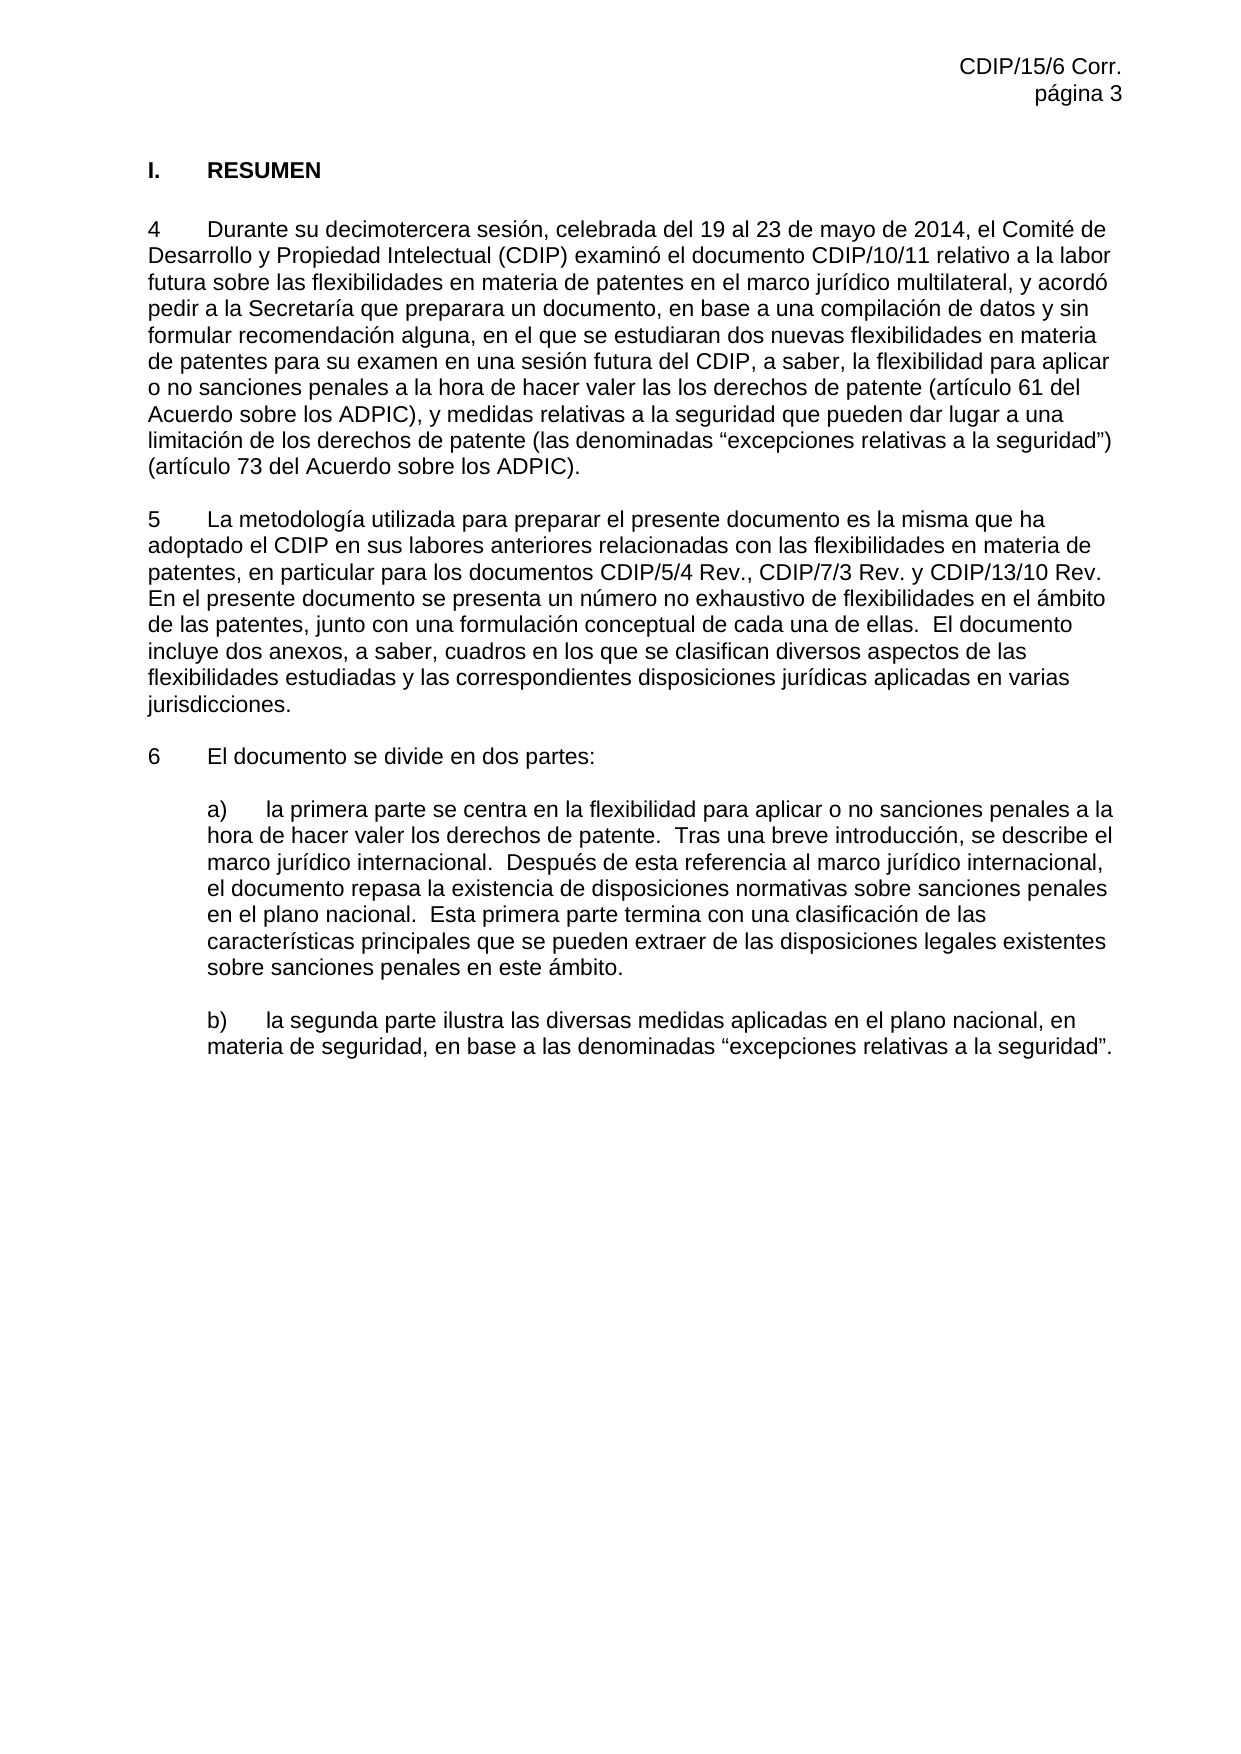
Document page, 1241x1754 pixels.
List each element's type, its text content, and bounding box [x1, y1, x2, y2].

text b) la segunda parte ilustra las diversas medidas aplicadas en el plano nacional, en materia de seguridad, en base a las denominadas “excepciones relativas a la seguridad”. [207, 1007, 1122, 1059]
text a) la primera parte se centra en la flexibilidad para aplicar o no sanciones penales a la hora de hacer valer los derechos de patente. Tras una breve introducción, se describe el marco jurídico internacional. Después de esta referencia al marco jurídico internacional, el documento repasa la existencia de disposiciones normativas sobre sanciones penales en el plano nacional. Esta primera parte termina con una clasificación de las características principales que se pueden extraer de las disposiciones legales existentes sobre sanciones penales en este ámbito. [207, 796, 1122, 980]
list Durante su decimotercera sesión, celebrada del 19 al 23 de mayo de 2014, el Comité de Desarrollo y Propiedad Intelectual (CDIP) examinó el documento CDIP/10/11 relativo a la labor futura sobre las flexibilidades en materia de patentes en el marco jurídico multilateral, y acordó pedir a la Secretaría que preparara un documento, en base a una compilación de datos y sin formular recomendación alguna, en el que se estudiaran dos nuevas flexibilidades en materia de patentes para su examen en una sesión futura del CDIP, a saber, la flexibilidad para aplicar o no sanciones penales a la hora de hacer valer las los derechos de patente (artículo 61 del Acuerdo sobre los ADPIC), y medidas relativas a la seguridad que pueden dar lugar a una limitación de los derechos de patente (las denominadas “excepciones relativas a la seguridad”) (artículo 73 del Acuerdo sobre los ADPIC). [148, 216, 1122, 480]
subtitle I. RESUMEN [148, 157, 1122, 183]
text El documento se divide en dos partes: [148, 743, 1122, 769]
text La metodología utilizada para preparar el presente documento es la misma que ha adoptado el CDIP en sus labores anteriores relacionadas con las flexibilidades en materia de patentes, en particular para los documentos CDIP/5/4 Rev., CDIP/7/3 Rev. y CDIP/13/10 Rev. En el presente documento se presenta un número no exhaustivo de flexibilidades en el ámbito de las patentes, junto con una formulación conceptual de cada una de ellas. El documento incluye dos anexos, a saber, cuadros en los que se clasifican diversos aspectos de las flexibilidades estudiadas y las correspondientes disposiciones jurídicas aplicadas en varias jurisdicciones. [148, 506, 1122, 717]
